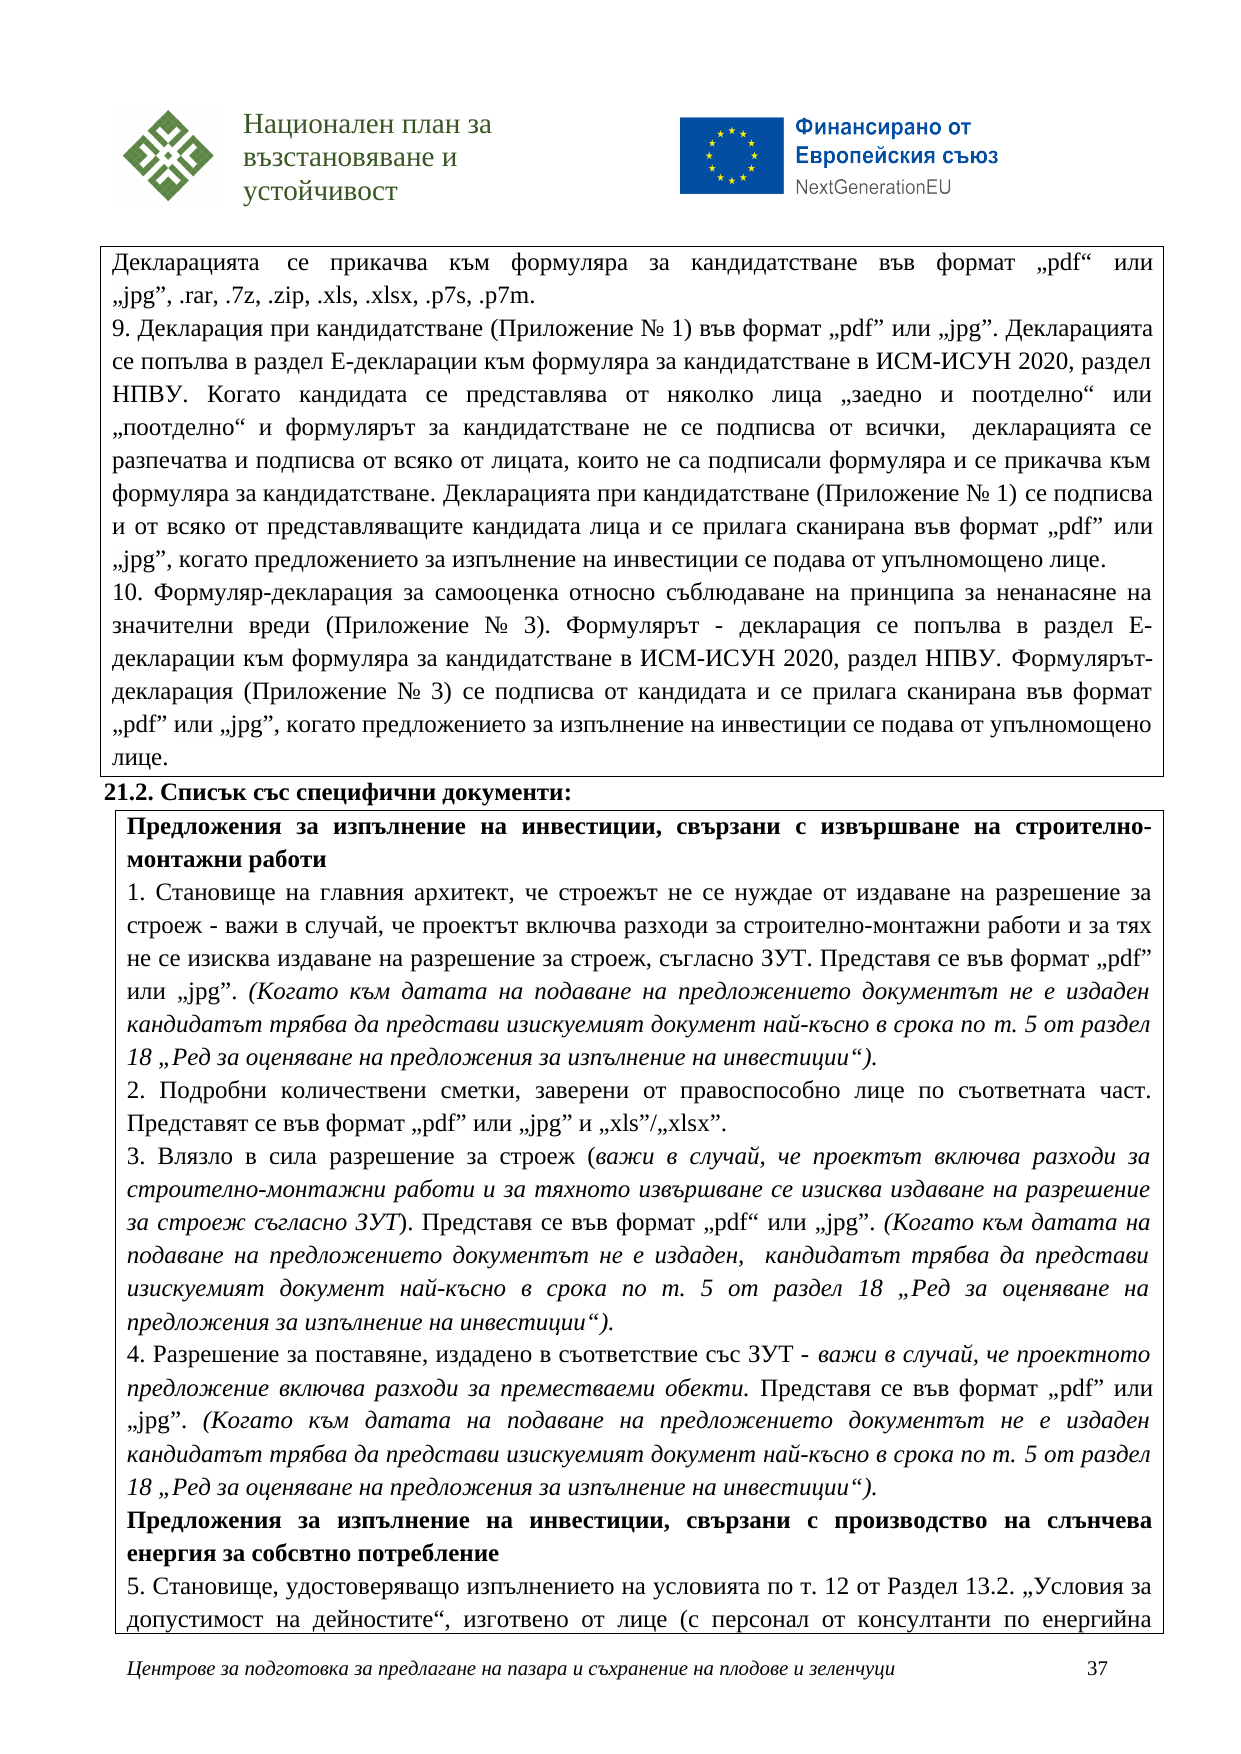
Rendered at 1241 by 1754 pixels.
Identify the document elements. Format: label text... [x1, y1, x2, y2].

picture [672, 105, 1028, 204]
subtitle 21.2. Списък със специфични документи: [103, 777, 1108, 806]
picture [114, 105, 222, 206]
